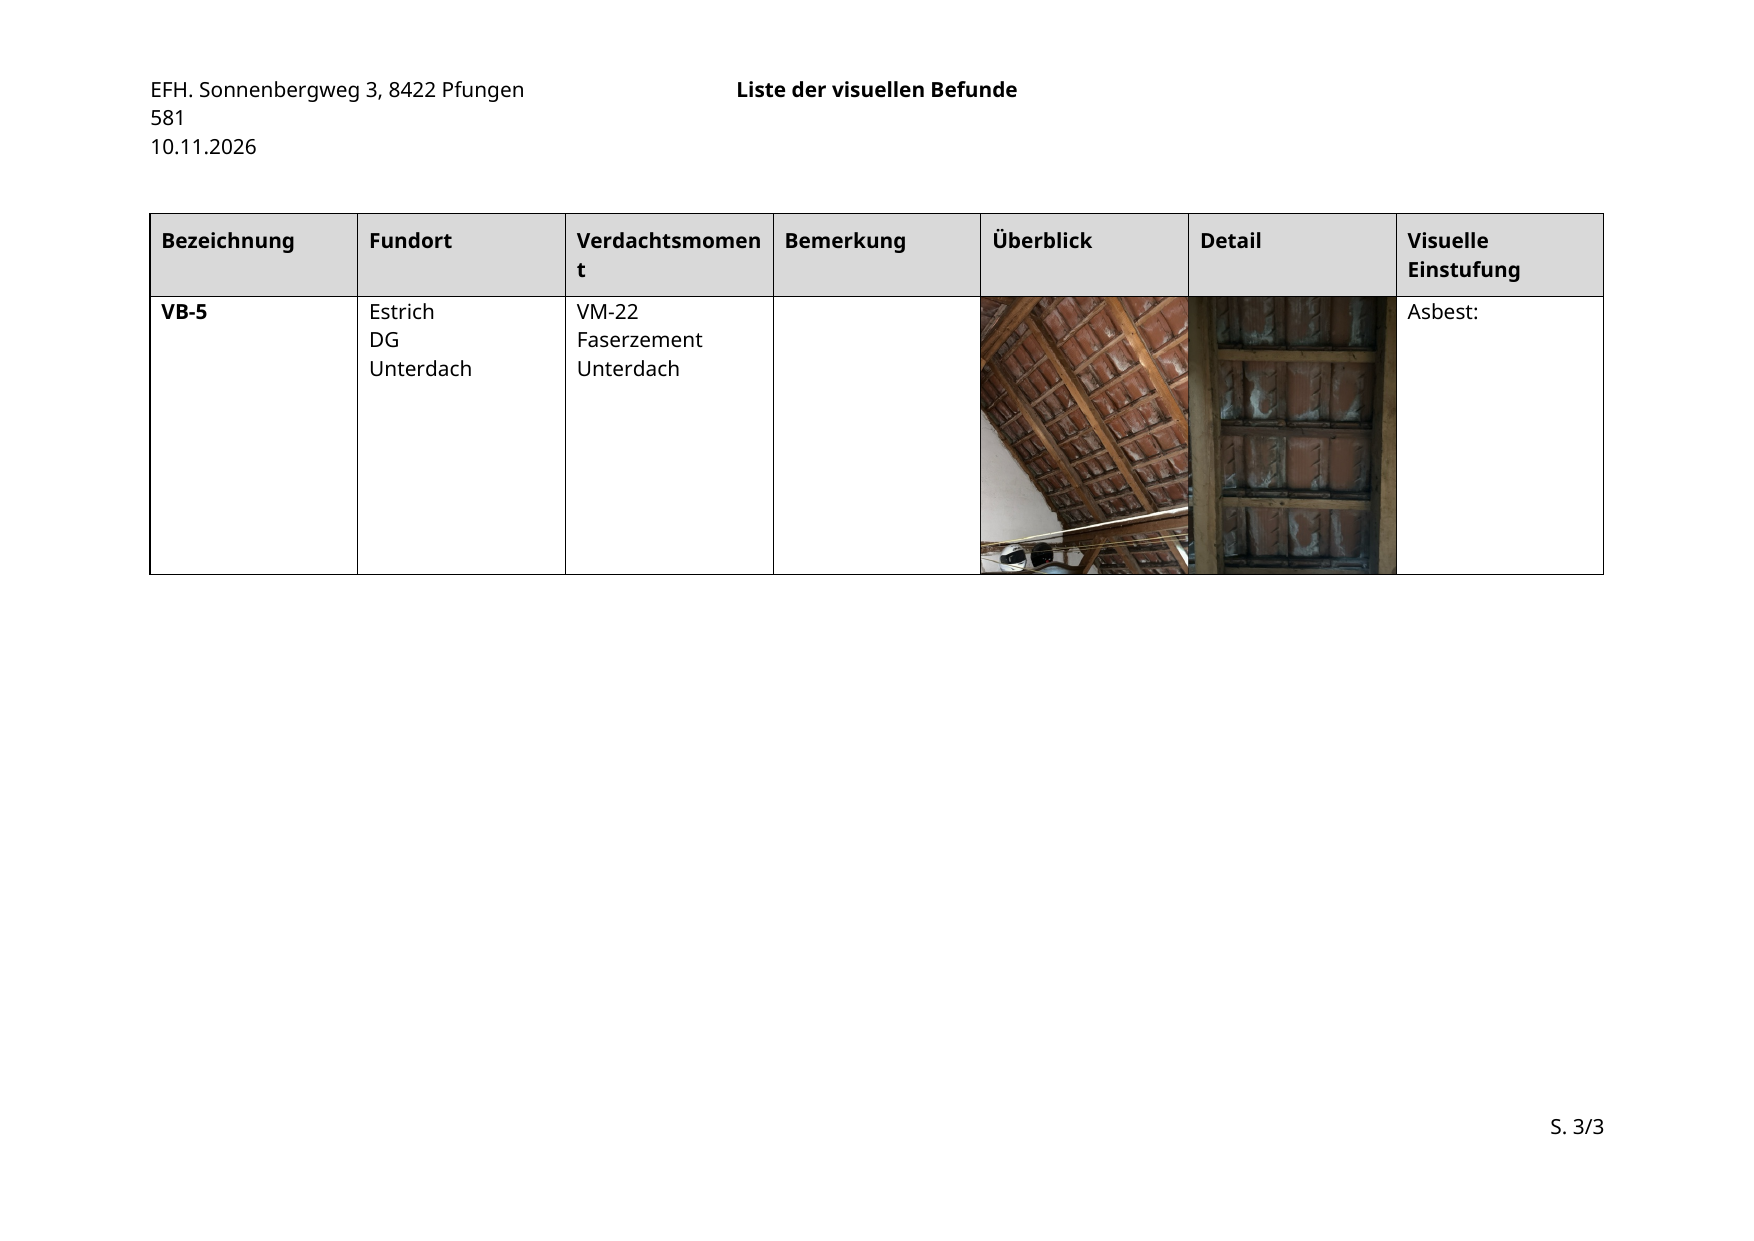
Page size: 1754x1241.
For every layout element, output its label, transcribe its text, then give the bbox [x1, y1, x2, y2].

table_cell VM-22 Faserzement Unterdach [566, 297, 773, 574]
table_header Detail [1189, 214, 1396, 296]
table_cell Estrich DG Unterdach [358, 297, 565, 574]
table_cell Asbest: [1397, 297, 1603, 574]
table_header Visuelle Einstufung [1397, 214, 1603, 296]
table_header Verdachtsmoment [566, 214, 773, 296]
table_header Überblick [981, 214, 1188, 296]
table_cell [774, 297, 980, 574]
picture [980, 297, 1397, 574]
table_cell VB-5 [151, 297, 357, 574]
table_header Bezeichnung [151, 214, 357, 296]
table_header Bemerkung [774, 214, 980, 296]
table_header Fundort [358, 214, 565, 296]
